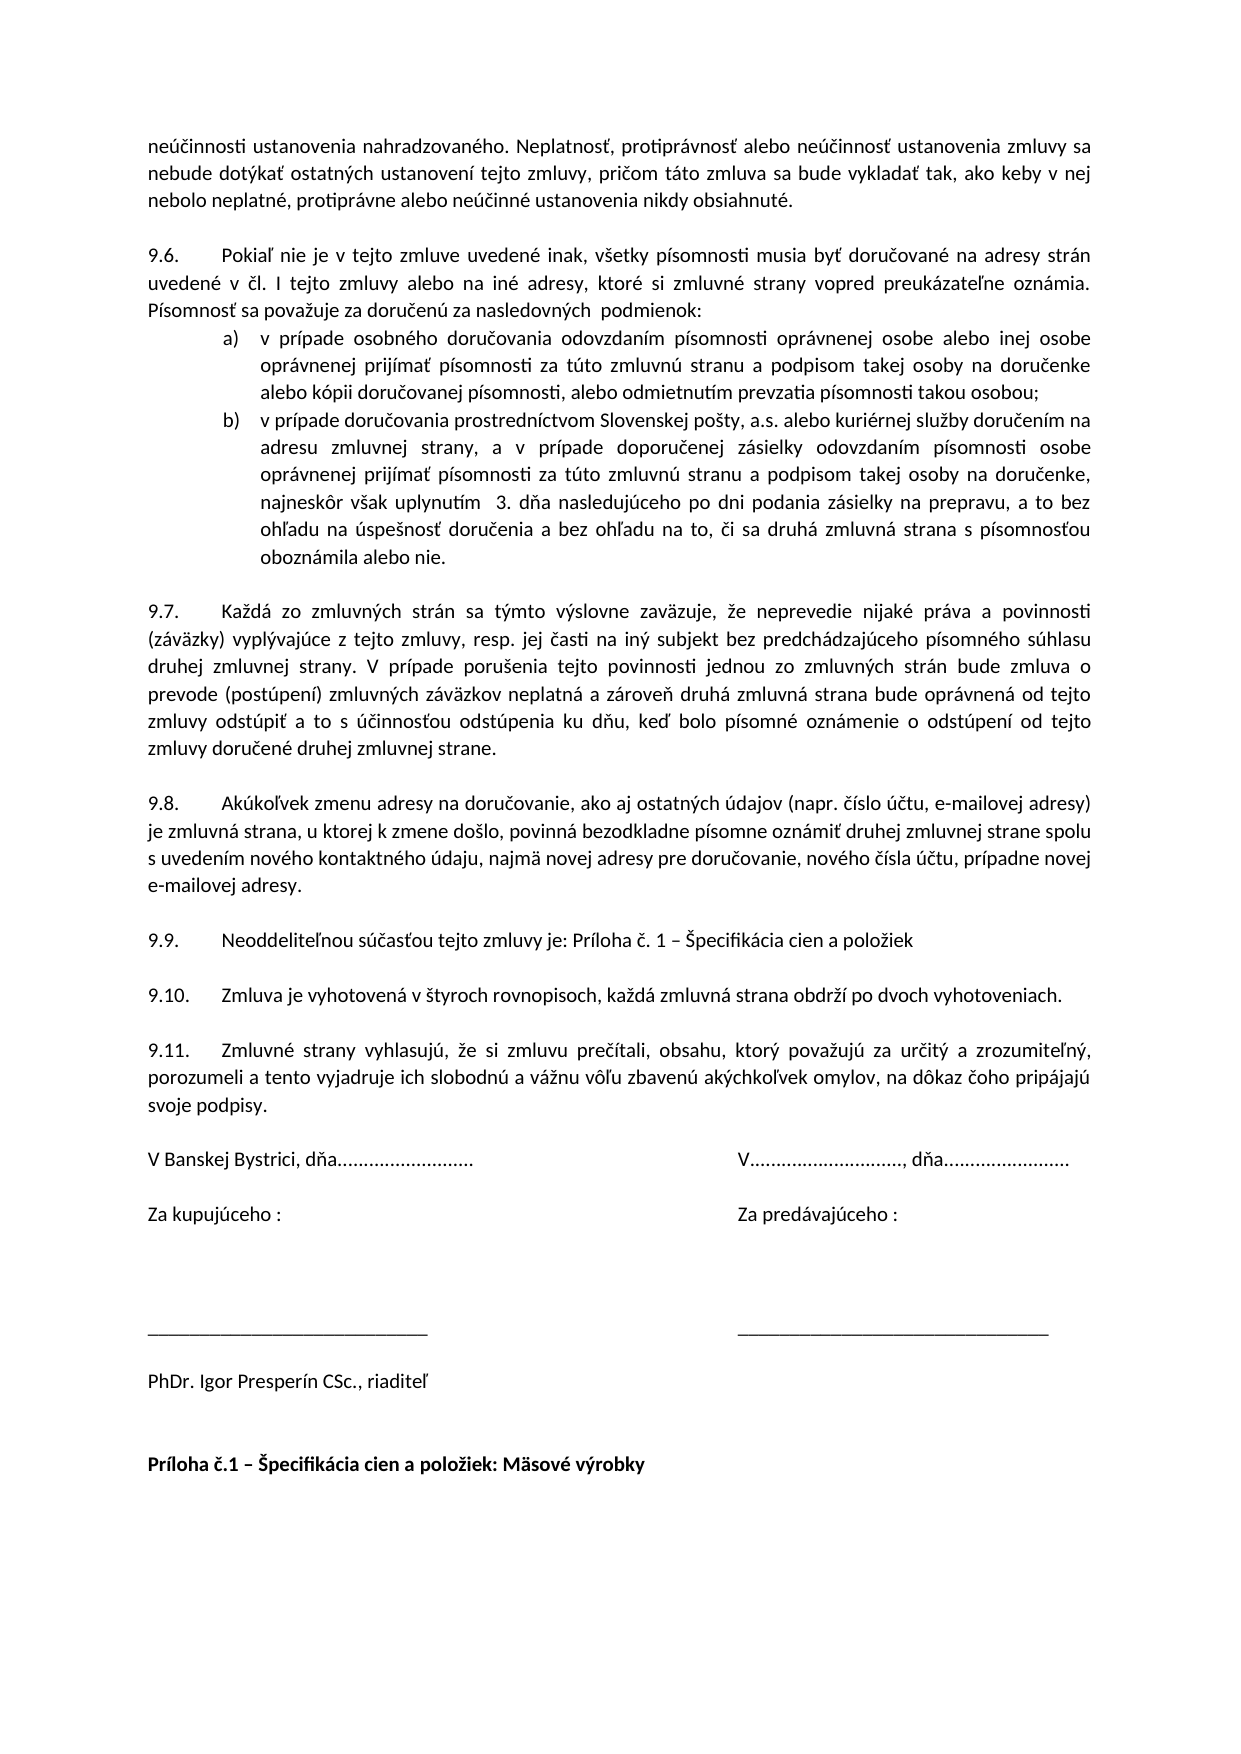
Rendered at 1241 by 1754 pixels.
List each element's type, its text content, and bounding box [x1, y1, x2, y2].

text ___________________________ ______________________________ [148, 1314, 1093, 1367]
text Za kupujúceho : Za predávajúceho : [148, 1201, 1093, 1227]
list Akúkoľvek zmenu adresy na doručovanie, ako aj ostatných údajov (napr. číslo účtu, e-mailovej adresy) je zmluvná strana, u ktorej k zmene došlo, povinná bezodkladne písomne oznámiť druhej zmluvnej strane spolu s uvedením nového kontaktného údaju, najmä novej adresy pre doručovanie, nového čísla účtu, prípadne novej e-mailovej adresy. [148, 790, 1093, 898]
list Zmluvné strany vyhlasujú, že si zmluvu prečítali, obsahu, ktorý považujú za určitý a zrozumiteľný, porozumeli a tento vyjadruje ich slobodnú a vážnu vôľu zbavenú akýchkoľvek omylov, na dôkaz čoho pripájajú svoje podpisy. [148, 1037, 1093, 1117]
text V Banskej Bystrici, dňa.......................... V............................., dňa........................ [148, 1147, 1093, 1172]
list Pokiaľ nie je v tejto zmluve uvedené inak, všetky písomnosti musia byť doručované na adresy strán uvedené v čl. I tejto zmluvy alebo na iné adresy, ktoré si zmluvné strany vopred preukázateľne oznámia. Písomnosť sa považuje za doručenú za nasledovných podmienok: [148, 242, 1093, 323]
list Každá zo zmluvných strán sa týmto výslovne zaväzuje, že neprevedie nijaké práva a povinnosti (záväzky) vyplývajúce z tejto zmluvy, resp. jej časti na iný subjekt bez predchádzajúceho písomného súhlasu druhej zmluvnej strany. V prípade porušenia tejto povinnosti jednou zo zmluvných strán bude zmluva o prevode (postúpení) zmluvných záväzkov neplatná a zároveň druhá zmluvná strana bude oprávnená od tejto zmluvy odstúpiť a to s účinnosťou odstúpenia ku dňu, keď bolo písomné oznámenie o odstúpení od tejto zmluvy doručené druhej zmluvnej strane. [148, 599, 1093, 761]
text Príloha č.1 – Špecifikácia cien a položiek: Mäsové výrobky [148, 1451, 1093, 1476]
list v prípade osobného doručovania odovzdaním písomnosti oprávnenej osobe alebo inej osobe oprávnenej prijímať písomnosti za túto zmluvnú stranu a podpisom takej osoby na doručenke alebo kópii doručovanej písomnosti, alebo odmietnutím prevzatia písomnosti takou osobou; [223, 325, 1093, 405]
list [148, 133, 1093, 213]
list v prípade doručovania prostredníctvom Slovenskej pošty, a.s. alebo kuriérnej služby doručením na adresu zmluvnej strany, a v prípade doporučenej zásielky odovzdaním písomnosti osobe oprávnenej prijímať písomnosti za túto zmluvnú stranu a podpisom takej osoby na doručenke, najneskôr však uplynutím 3. dňa nasledujúceho po dni podania zásielky na prepravu, a to bez ohľadu na úspešnosť doručenia a bez ohľadu na to, či sa druhá zmluvná strana s písomnosťou oboznámila alebo nie. [223, 407, 1093, 569]
text PhDr. Igor Presperín CSc., riaditeľ [148, 1368, 1093, 1394]
list Neoddeliteľnou súčasťou tejto zmluvy je: Príloha č. 1 – Špecifikácia cien a položiek [148, 927, 1093, 953]
list Zmluva je vyhotovená v štyroch rovnopisoch, každá zmluvná strana obdrží po dvoch vyhotoveniach. [148, 982, 1093, 1008]
